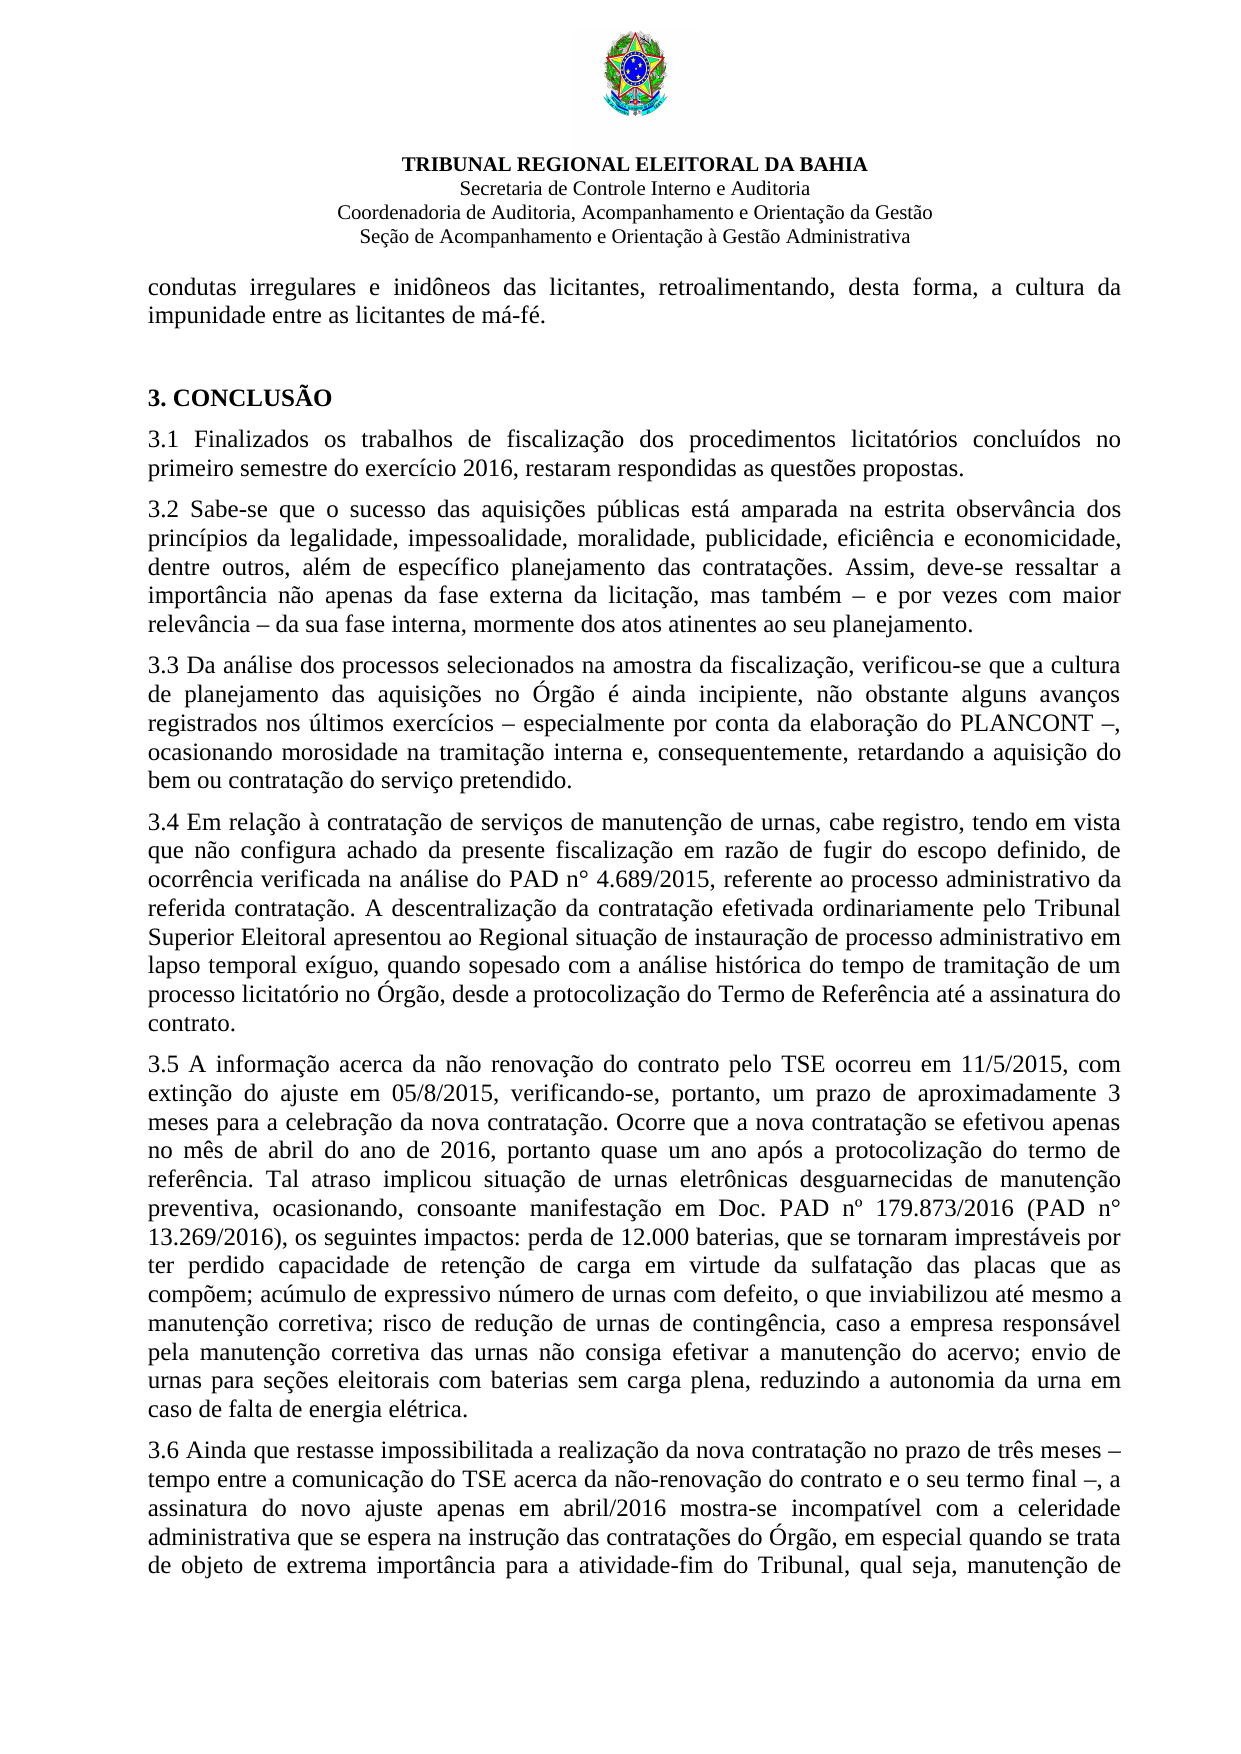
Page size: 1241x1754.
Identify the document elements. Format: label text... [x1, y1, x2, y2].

text 3.2 Sabe-se que o sucesso das aquisições públicas está amparada na estrita observância dos princípios da legalidade, impessoalidade, moralidade, publicidade, eficiência e economicidade, dentre outros, além de específico planejamento das contratações. Assim, deve-se ressaltar a importância não apenas da fase externa da licitação, mas também – e por vezes com maior relevância – da sua fase interna, mormente dos atos atinentes ao seu planejamento. [148, 494, 1122, 638]
text 3.3 Da análise dos processos selecionados na amostra da fiscalização, verificou-se que a cultura de planejamento das aquisições no Órgão é ainda incipiente, não obstante alguns avanços registrados nos últimos exercícios – especialmente por conta da elaboração do PLANCONT –, ocasionando morosidade na tramitação interna e, consequentemente, retardando a aquisição do bem ou contratação do serviço pretendido. [148, 651, 1122, 794]
text 3. CONCLUSÃO [148, 383, 1122, 412]
picture [571, 29, 698, 152]
text 3.1 Finalizados os trabalhos de fiscalização dos procedimentos licitatórios concluídos no primeiro semestre do exercício 2016, restaram respondidas as questões propostas. [148, 424, 1122, 482]
text 3.5 A informação acerca da não renovação do contrato pelo TSE ocorreu em 11/5/2015, com extinção do ajuste em 05/8/2015, verificando-se, portanto, um prazo de aproximadamente 3 meses para a celebração da nova contratação. Ocorre que a nova contratação se efetivou apenas no mês de abril do ano de 2016, portanto quase um ano após a protocolização do termo de referência. Tal atraso implicou situação de urnas eletrônicas desguarnecidas de manutenção preventiva, ocasionando, consoante manifestação em Doc. PAD nº 179.873/2016 (PAD n° 13.269/2016), os seguintes impactos: perda de 12.000 baterias, que se tornaram imprestáveis por ter perdido capacidade de retenção de carga em virtude da sulfatação das placas que as compõem; acúmulo de expressivo número de urnas com defeito, o que inviabilizou até mesmo a manutenção corretiva; risco de redução de urnas de contingência, caso a empresa responsável pela manutenção corretiva das urnas não consiga efetivar a manutenção do acervo; envio de urnas para seções eleitorais com baterias sem carga plena, reduzindo a autonomia da urna em caso de falta de energia elétrica. [148, 1049, 1122, 1423]
text 3.4 Em relação à contratação de serviços de manutenção de urnas, cabe registro, tendo em vista que não configura achado da presente fiscalização em razão de fugir do escopo definido, de ocorrência verificada na análise do PAD n° 4.689/2015, referente ao processo administrativo da referida contratação. A descentralização da contratação efetivada ordinariamente pelo Tribunal Superior Eleitoral apresentou ao Regional situação de instauração de processo administrativo em lapso temporal exíguo, quando sopesado com a análise histórica do tempo de tramitação de um processo licitatório no Órgão, desde a protocolização do Termo de Referência até a assinatura do contrato. [148, 807, 1122, 1037]
